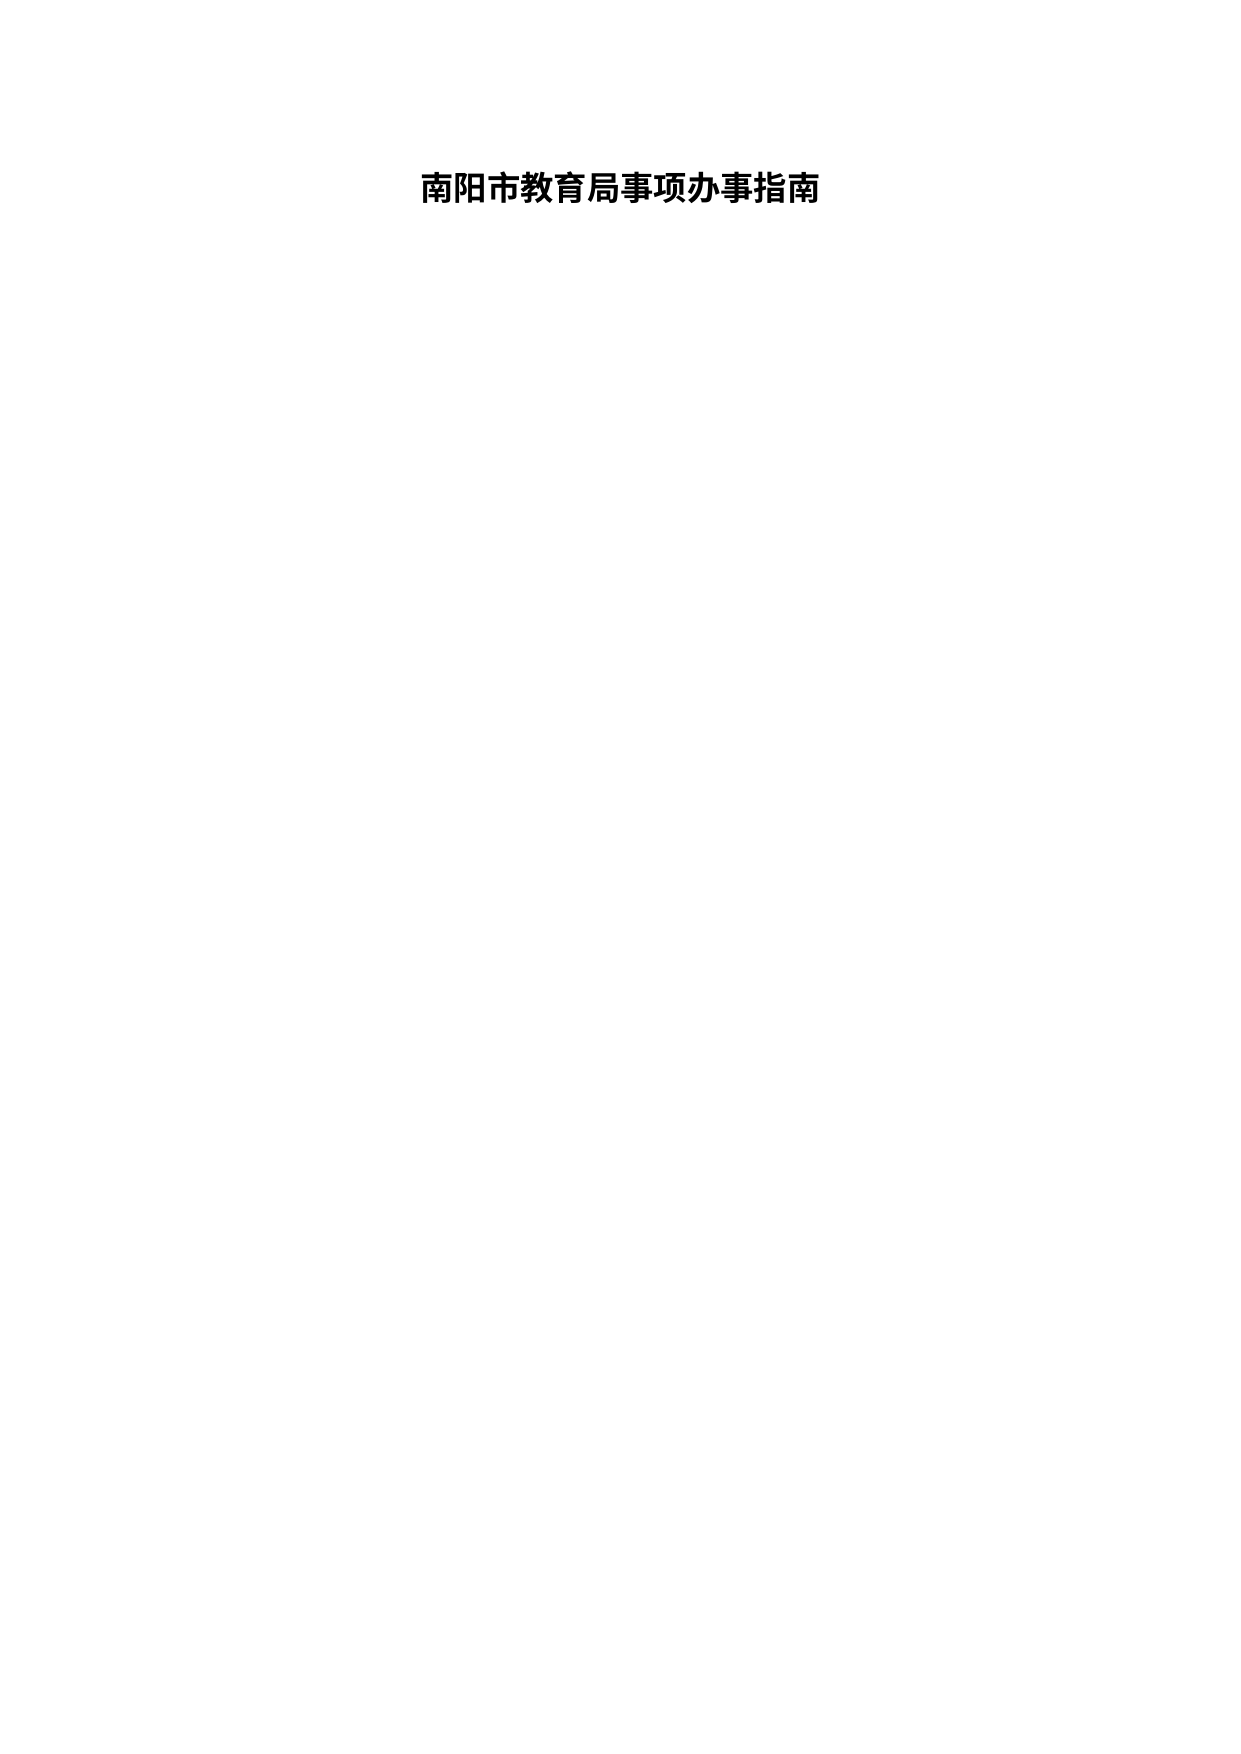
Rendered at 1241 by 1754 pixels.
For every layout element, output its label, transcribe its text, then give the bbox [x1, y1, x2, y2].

text 南阳市教育局事项办事指南 [187, 153, 1053, 218]
